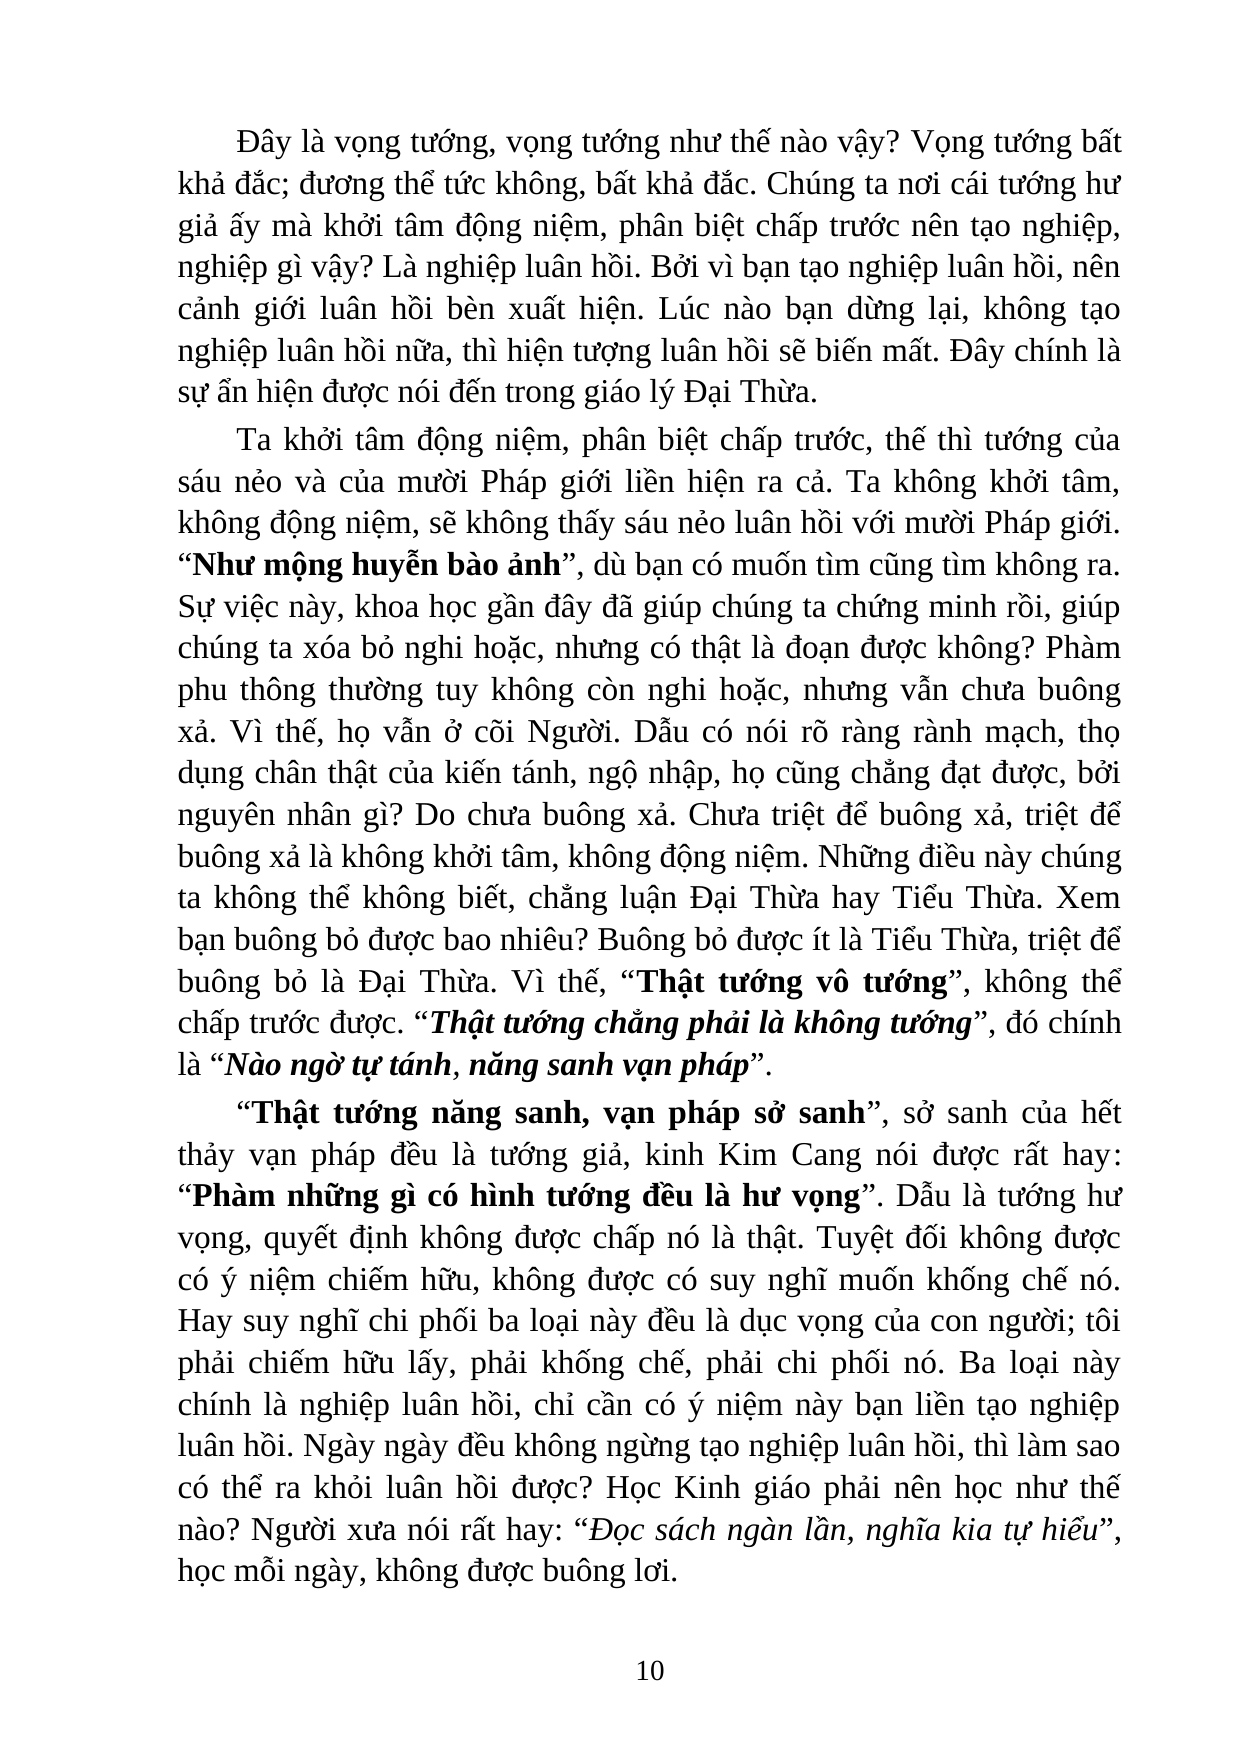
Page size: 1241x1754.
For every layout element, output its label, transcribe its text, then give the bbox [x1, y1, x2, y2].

text “Thật tướng năng sanh, vạn pháp sở sanh”, sở sanh của hết thảy vạn pháp đều là tướng giả, kinh Kim Cang nói được rất hay: “Phàm những gì có hình tướng đều là hư vọng”. Dẫu là tướng hư vọng, quyết định không được chấp nó là thật. Tuyệt đối không được có ý niệm chiếm hữu, không được có suy nghĩ muốn khống chế nó. Hay suy nghĩ chi phối ba loại này đều là dục vọng của con người; tôi phải chiếm hữu lấy, phải khống chế, phải chi phối nó. Ba loại này chính là nghiệp luân hồi, chỉ cần có ý niệm này bạn liền tạo nghiệp luân hồi. Ngày ngày đều không ngừng tạo nghiệp luân hồi, thì làm sao có thể ra khỏi luân hồi được? Học Kinh giáo phải nên học như thế nào? Người xưa nói rất hay: “Đọc sách ngàn lần, nghĩa kia tự hiểu”, học mỗi ngày, không được buông lơi. [177, 1089, 1122, 1589]
text Đây là vọng tướng, vọng tướng như thế nào vậy? Vọng tướng bất khả đắc; đương thể tức không, bất khả đắc. Chúng ta nơi cái tướng hư giả ấy mà khởi tâm động niệm, phân biệt chấp trước nên tạo nghiệp, nghiệp gì vậy? Là nghiệp luân hồi. Bởi vì bạn tạo nghiệp luân hồi, nên cảnh giới luân hồi bèn xuất hiện. Lúc nào bạn dừng lại, không tạo nghiệp luân hồi nữa, thì hiện tượng luân hồi sẽ biến mất. Đây chính là sự ẩn hiện được nói đến trong giáo lý Đại Thừa. [177, 118, 1122, 410]
text Ta khởi tâm động niệm, phân biệt chấp trước, thế thì tướng của sáu nẻo và của mười Pháp giới liền hiện ra cả. Ta không khởi tâm, không động niệm, sẽ không thấy sáu nẻo luân hồi với mười Pháp giới. “Như mộng huyễn bào ảnh”, dù bạn có muốn tìm cũng tìm không ra. Sự việc này, khoa học gần đây đã giúp chúng ta chứng minh rồi, giúp chúng ta xóa bỏ nghi hoặc, nhưng có thật là đoạn được không? Phàm phu thông thường tuy không còn nghi hoặc, nhưng vẫn chưa buông xả. Vì thế, họ vẫn ở cõi Người. Dẫu có nói rõ ràng rành mạch, thọ dụng chân thật của kiến tánh, ngộ nhập, họ cũng chẳng đạt được, bởi nguyên nhân gì? Do chưa buông xả. Chưa triệt để buông xả, triệt để buông xả là không khởi tâm, không động niệm. Những điều này chúng ta không thể không biết, chẳng luận Đại Thừa hay Tiểu Thừa. Xem bạn buông bỏ được bao nhiêu? Buông bỏ được ít là Tiểu Thừa, triệt để buông bỏ là Đại Thừa. Vì thế, “Thật tướng vô tướng”, không thể chấp trước được. “Thật tướng chẳng phải là không tướng”, đó chính là “Nào ngờ tự tánh, năng sanh vạn pháp”. [177, 416, 1122, 1083]
